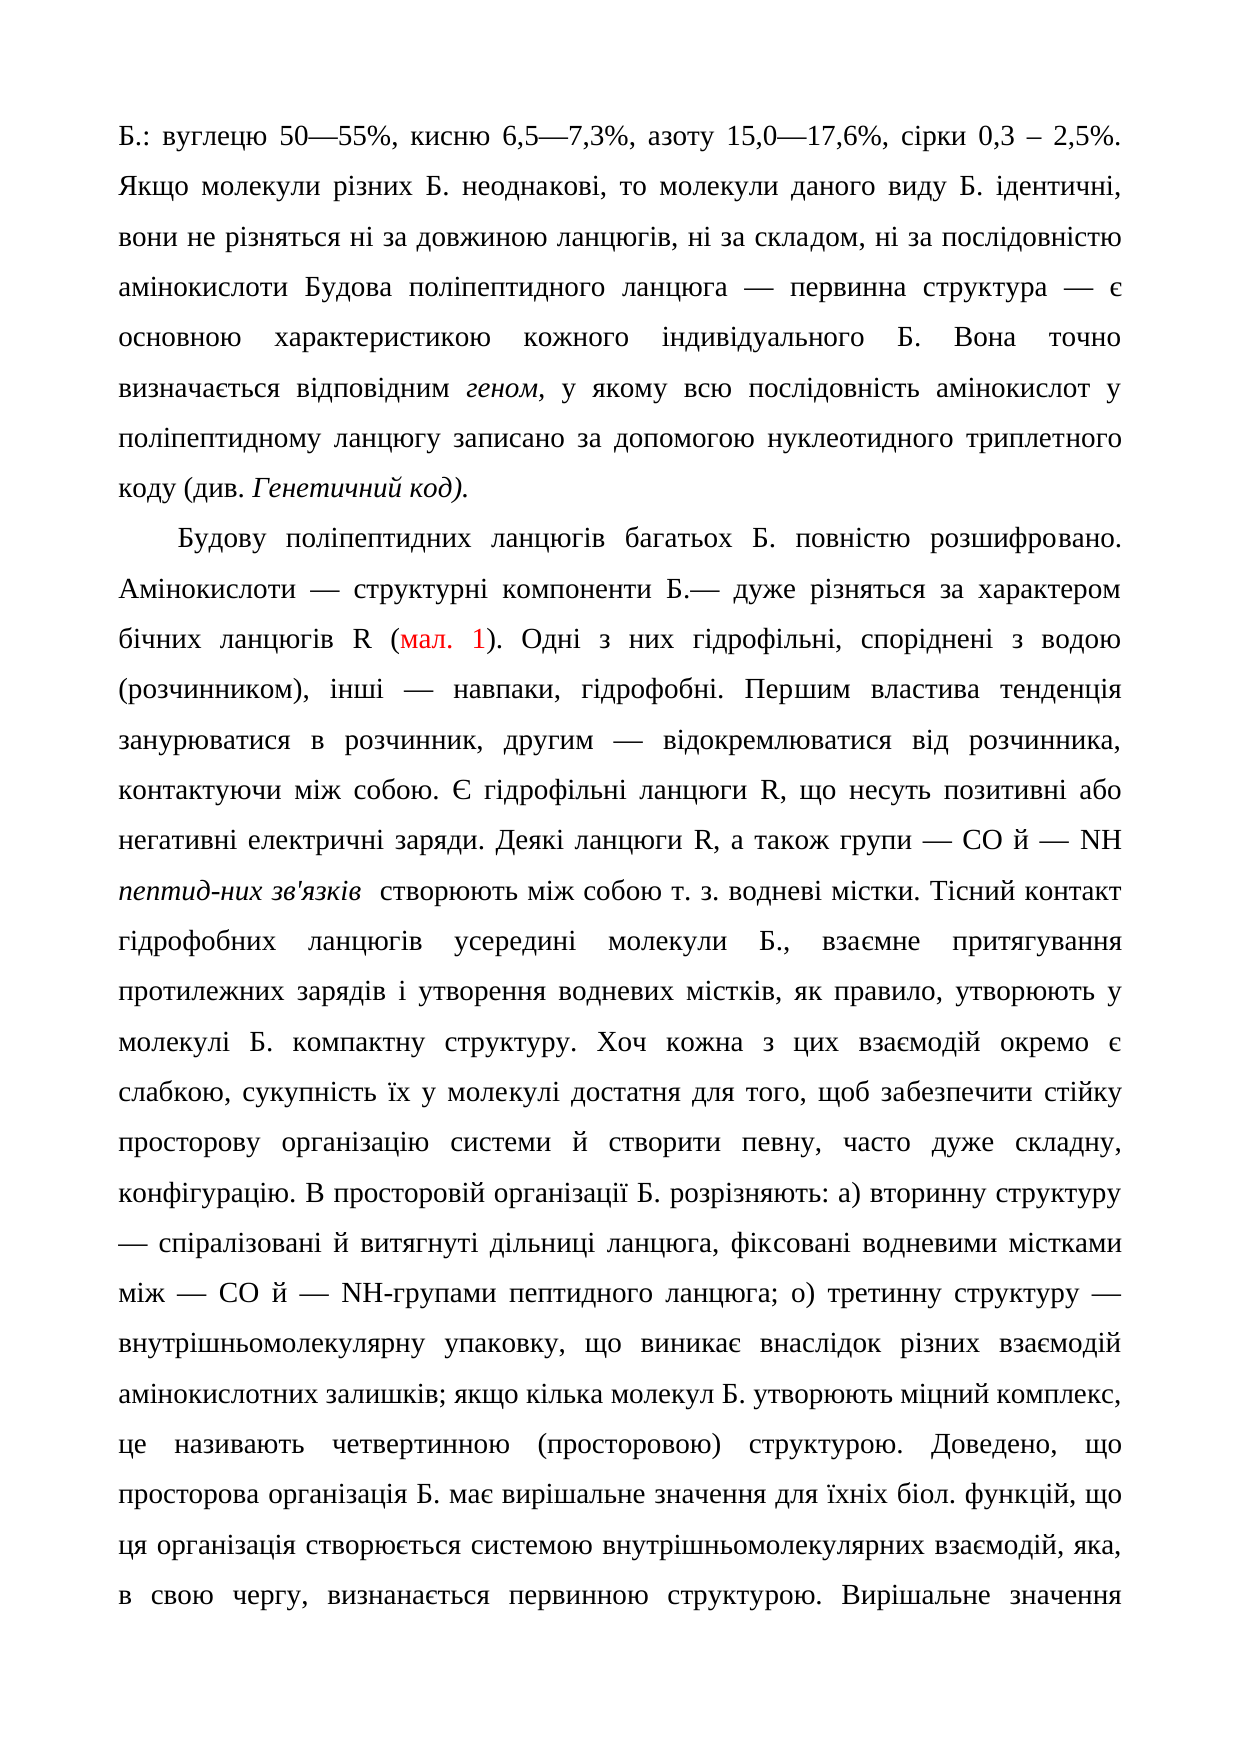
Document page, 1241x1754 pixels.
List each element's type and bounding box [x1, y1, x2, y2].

text [118, 521, 1122, 1611]
text [118, 118, 1122, 504]
